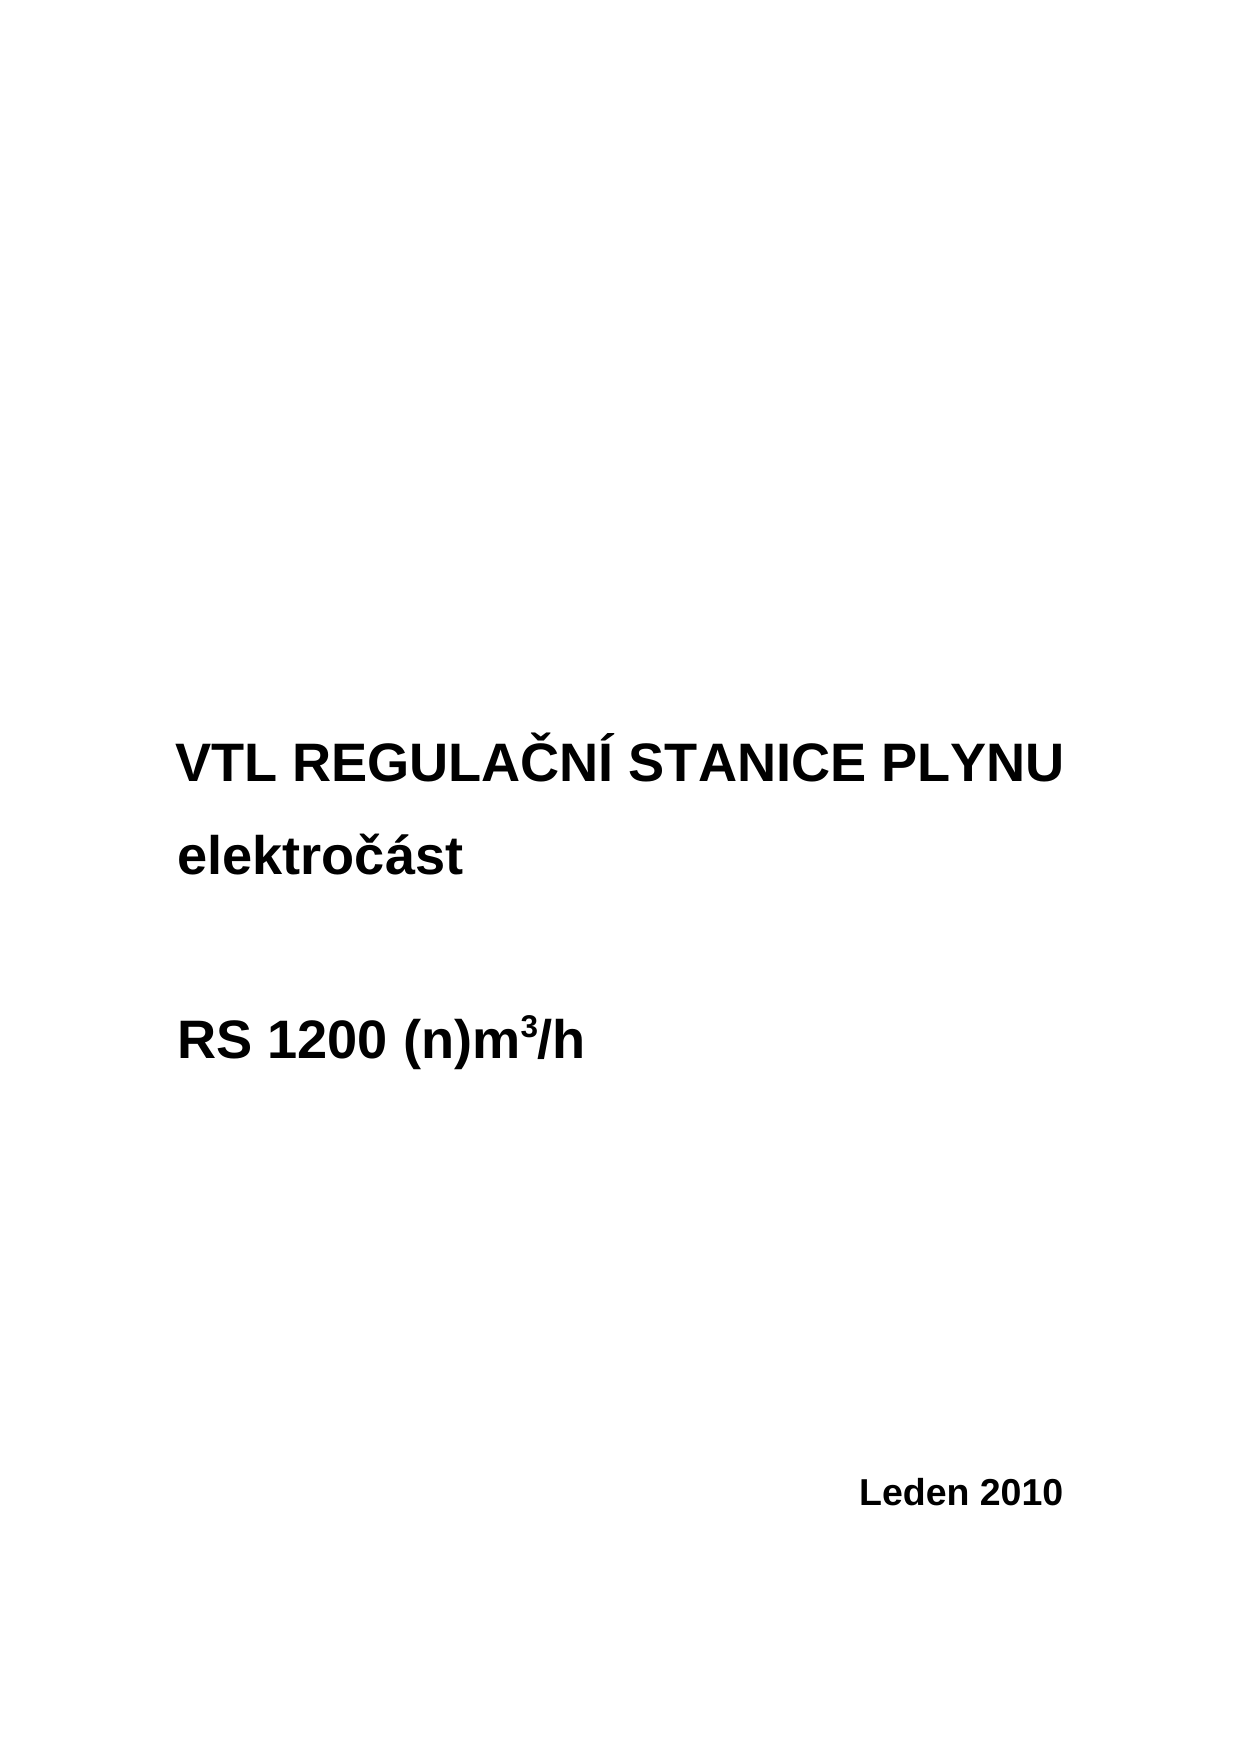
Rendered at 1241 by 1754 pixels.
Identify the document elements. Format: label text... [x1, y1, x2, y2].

text VTL REGULAČNÍ STANICE PLYNU [148, 731, 1093, 793]
text RS 1200 (n)m3/h [177, 1008, 1093, 1070]
text Leden 2010 [177, 1470, 1063, 1513]
text elektročást [177, 823, 1093, 886]
